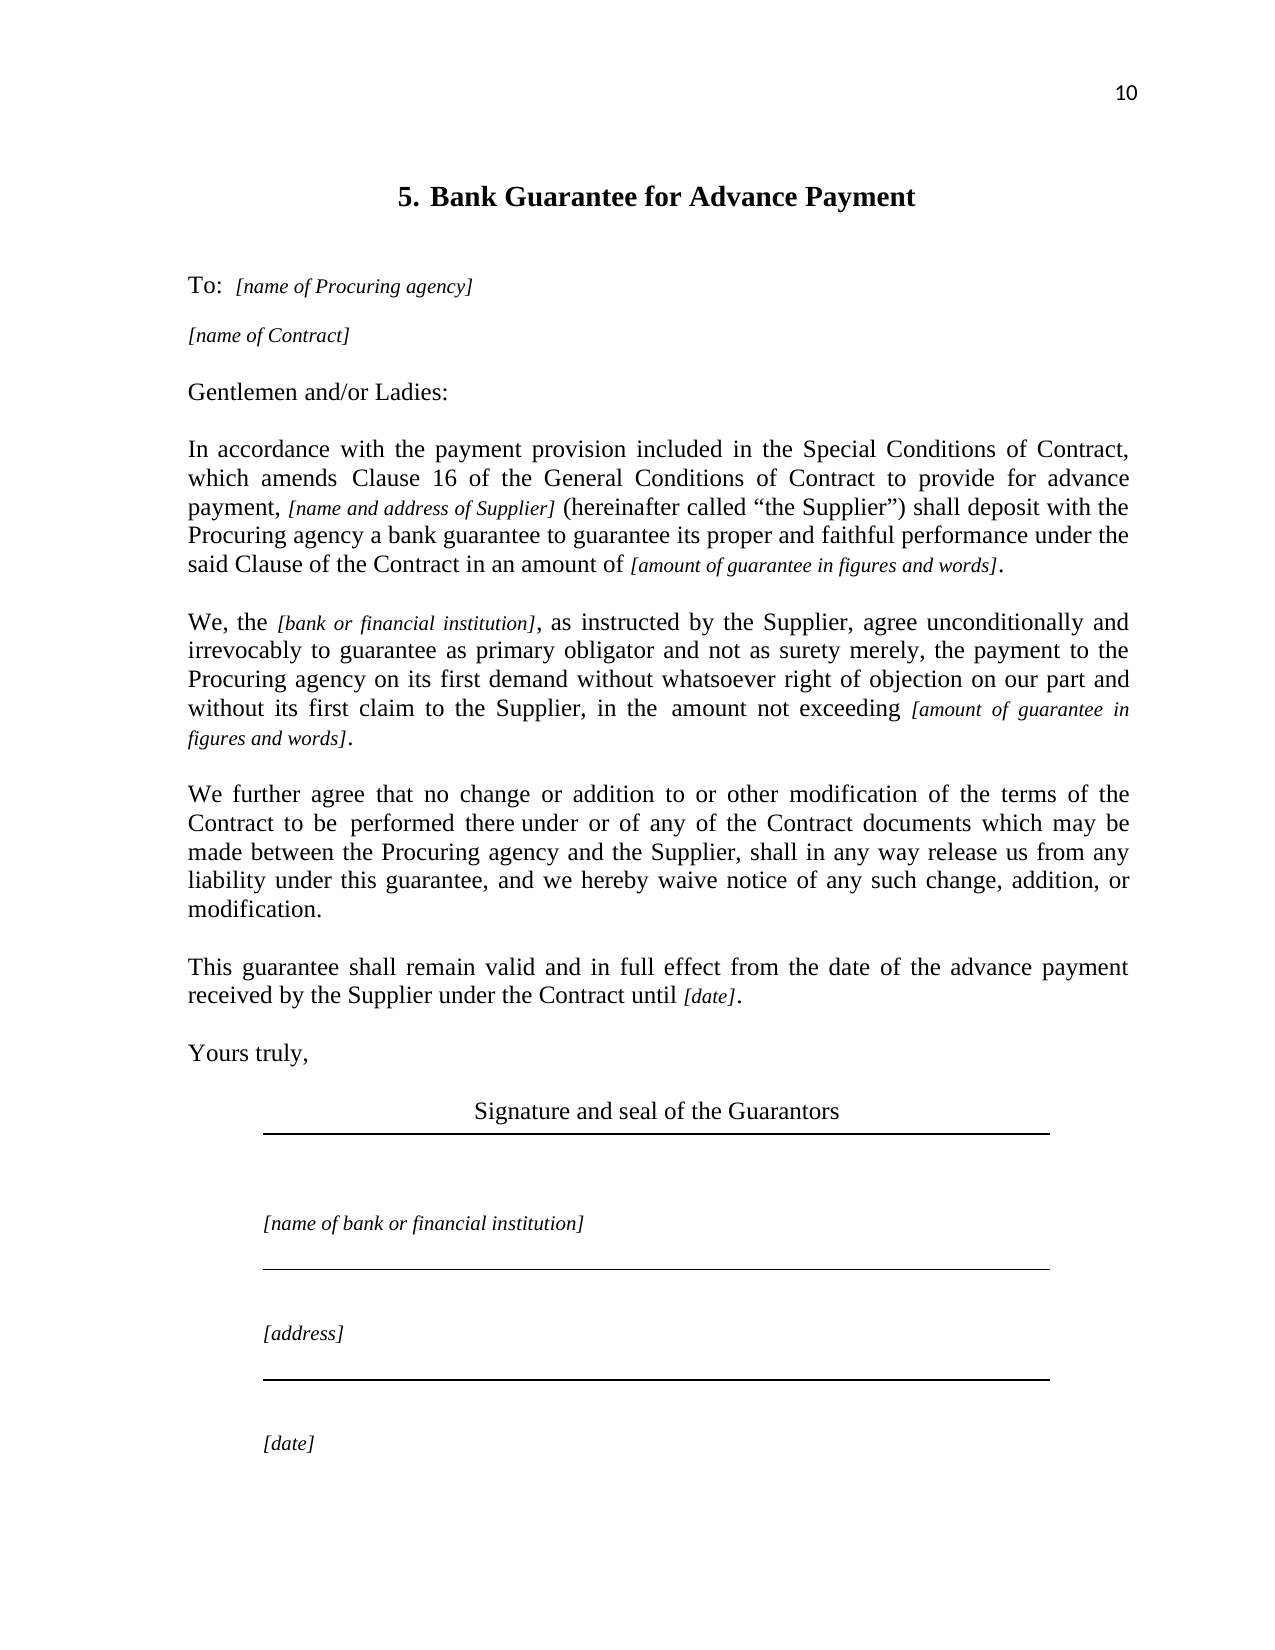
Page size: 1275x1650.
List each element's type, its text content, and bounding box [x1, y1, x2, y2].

text To: [name of Procuring agency] [name of Contract] [188, 270, 476, 347]
text This guarantee shall remain valid and in full effect from the date of the advance payment received by the Supplier under the Contract until [date]. [188, 952, 1130, 1009]
text [address] [263, 1321, 1137, 1344]
text Signature and seal of the Guarantors [470, 1095, 843, 1124]
text Yours truly, [188, 1038, 312, 1067]
text [date] [263, 1431, 1137, 1455]
text In accordance with the payment provision included in the Special Conditions of Contract, which amends Clause 16 of the General Conditions of Contract to provide for advance payment, [name and address of Supplier] (hereinafter called “the Supplier”) shall deposit with the Procuring agency a bank guarantee to guarantee its proper and faithful performance under the said Clause of the Contract in an amount of [amount of guarantee in figures and words]. [188, 434, 1129, 578]
text [name of bank or financial institution] [263, 1210, 1137, 1234]
text Gentlemen and/or Ladies: [188, 377, 451, 405]
text 5. Bank Guarantee for Advance Payment [392, 179, 921, 213]
text We, the [bank or financial institution], as instructed by the Supplier, agree unconditionally and irrevocably to guarantee as primary obligator and not as surety merely, the payment to the Procuring agency on its first demand without whatsoever right of objection on our part and without its first claim to the Supplier, in the amount not exceeding [amount of guarantee in figures and words]. [188, 607, 1129, 750]
text We further agree that no change or addition to or other modification of the terms of the Contract to be performed there under or of any of the Contract documents which may be made between the Procuring agency and the Supplier, shall in any way release us from any liability under this guarantee, and we hereby waive notice of any such change, addition, or modification. [188, 779, 1130, 923]
